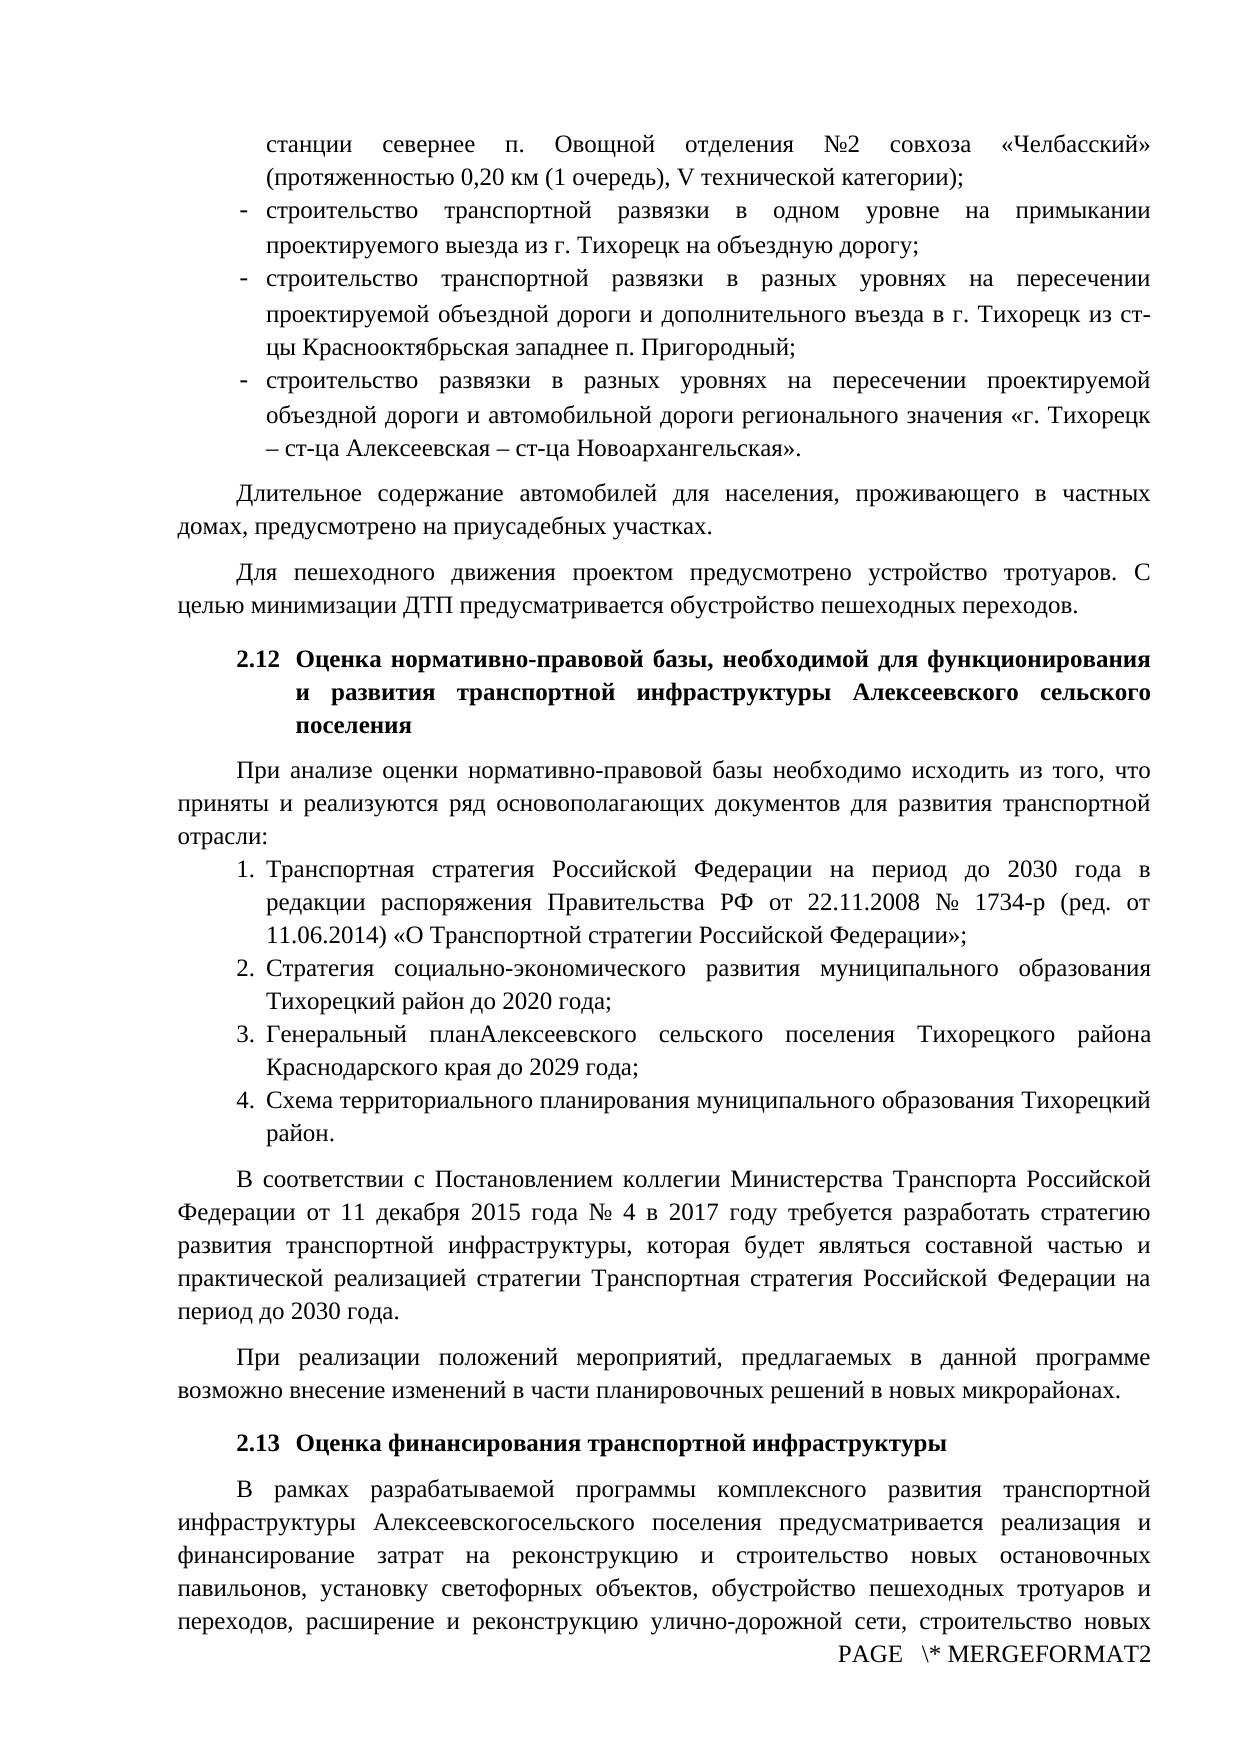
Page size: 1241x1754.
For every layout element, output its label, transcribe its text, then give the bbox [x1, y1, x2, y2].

text При анализе оценки нормативно-правовой базы необходимо исходить из того, что приняты и реализуются ряд основополагающих документов для развития транспортной отрасли: [177, 755, 1152, 850]
list строительство развязки в разных уровнях на пересечении проектируемой объездной дороги и автомобильной дороги регионального значения «г. Тихорецк – ст-ца Алексеевская – ст-ца Новоархангельская». [236, 365, 1152, 462]
text Для пешеходного движения проектом предусмотрено устройство тротуаров. С целью минимизации ДТП предусматривается обустройство пешеходных переходов. [177, 557, 1152, 619]
list Генеральный планАлексеевского сельского поселения Тихорецкого района Краснодарского края до 2029 года; [236, 1019, 1152, 1081]
list строительство транспортной развязки в одном уровне на примыкании проектируемого выезда из г. Тихорецк на объездную дорогу; [236, 195, 1152, 259]
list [236, 129, 1152, 191]
list Транспортная стратегия Российской Федерации на период до 2030 года в редакции распоряжения Правительства РФ от 22.11.2008 № 1734-р (ред. от 11.06.2014) «О Транспортной стратегии Российской Федерации»; [236, 854, 1152, 949]
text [177, 1474, 1152, 1635]
list Схема территориального планирования муниципального образования Тихорецкий район. [236, 1086, 1152, 1147]
list строительство транспортной развязки в разных уровнях на пересечении проектируемой объездной дороги и дополнительного въезда в г. Тихорецк из ст-цы Краснооктябрьская западнее п. Пригородный; [236, 263, 1152, 360]
text В соответствии с Постановлением коллегии Министерства Транспорта Российской Федерации от 11 декабря 2015 года № 4 в 2017 году требуется разработать стратегию развития транспортной инфраструктуры, которая будет являться составной частью и практической реализацией стратегии Транспортная стратегия Российской Федерации на период до 2030 года. [177, 1164, 1152, 1325]
list Стратегия социально-экономического развития муниципального образования Тихорецкий район до 2020 года; [236, 953, 1152, 1015]
text Оценка финансирования транспортной инфраструктуры [236, 1428, 1152, 1457]
text При реализации положений мероприятий, предлагаемых в данной программе возможно внесение изменений в части планировочных решений в новых микрорайонах. [177, 1342, 1152, 1403]
text Длительное содержание автомобилей для населения, проживающего в частных домах, предусмотрено на приусадебных участках. [177, 478, 1152, 540]
text Оценка нормативно-правовой базы, необходимой для функционирования и развития транспортной инфраструктуры Алексеевского сельского поселения [236, 644, 1152, 738]
